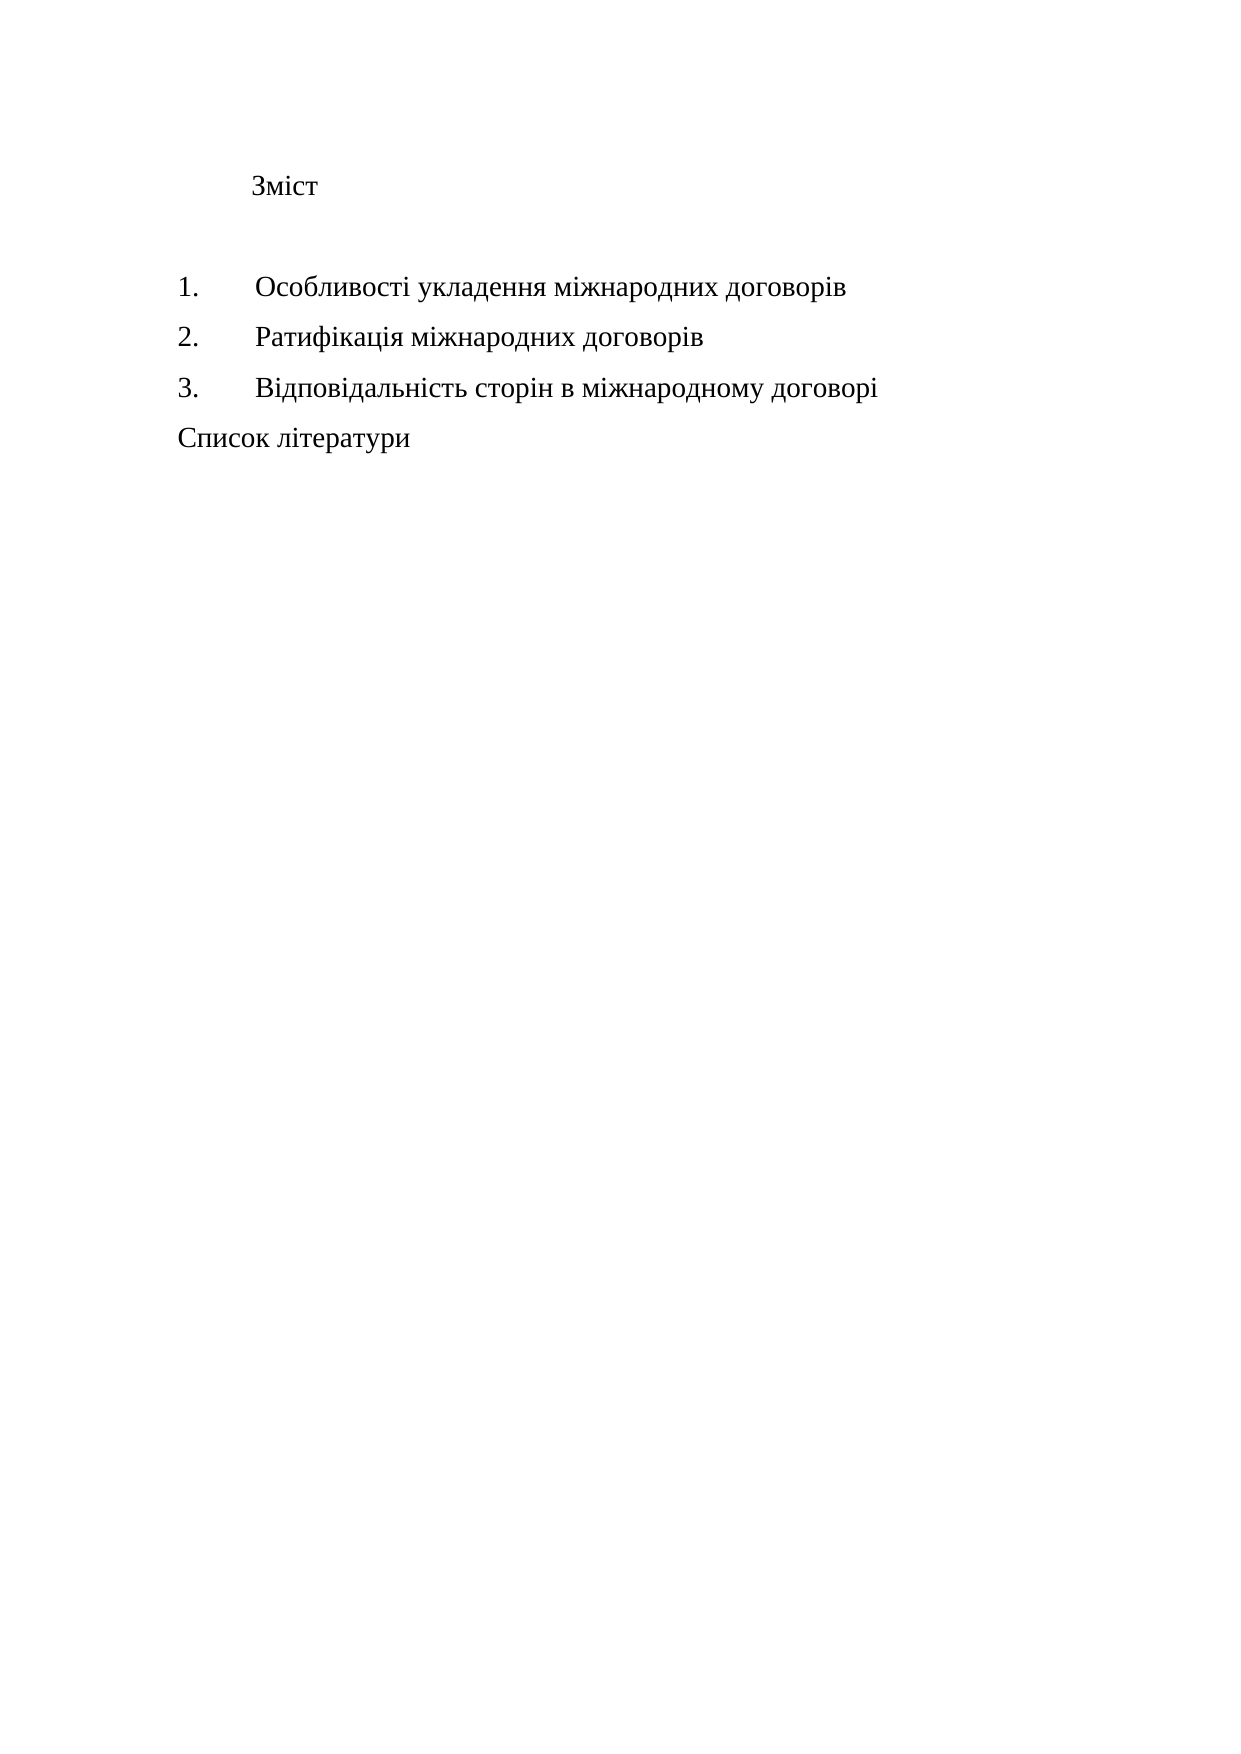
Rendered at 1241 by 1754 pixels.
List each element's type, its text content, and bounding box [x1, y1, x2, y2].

list Відповідальність сторін в міжнародному договорі [177, 370, 1152, 403]
list Особливості укладення міжнародних договорів [177, 269, 1152, 303]
list Ратифікація міжнародних договорів [177, 319, 1152, 353]
text Зміст [177, 168, 1152, 202]
text Список літератури [177, 420, 1152, 453]
